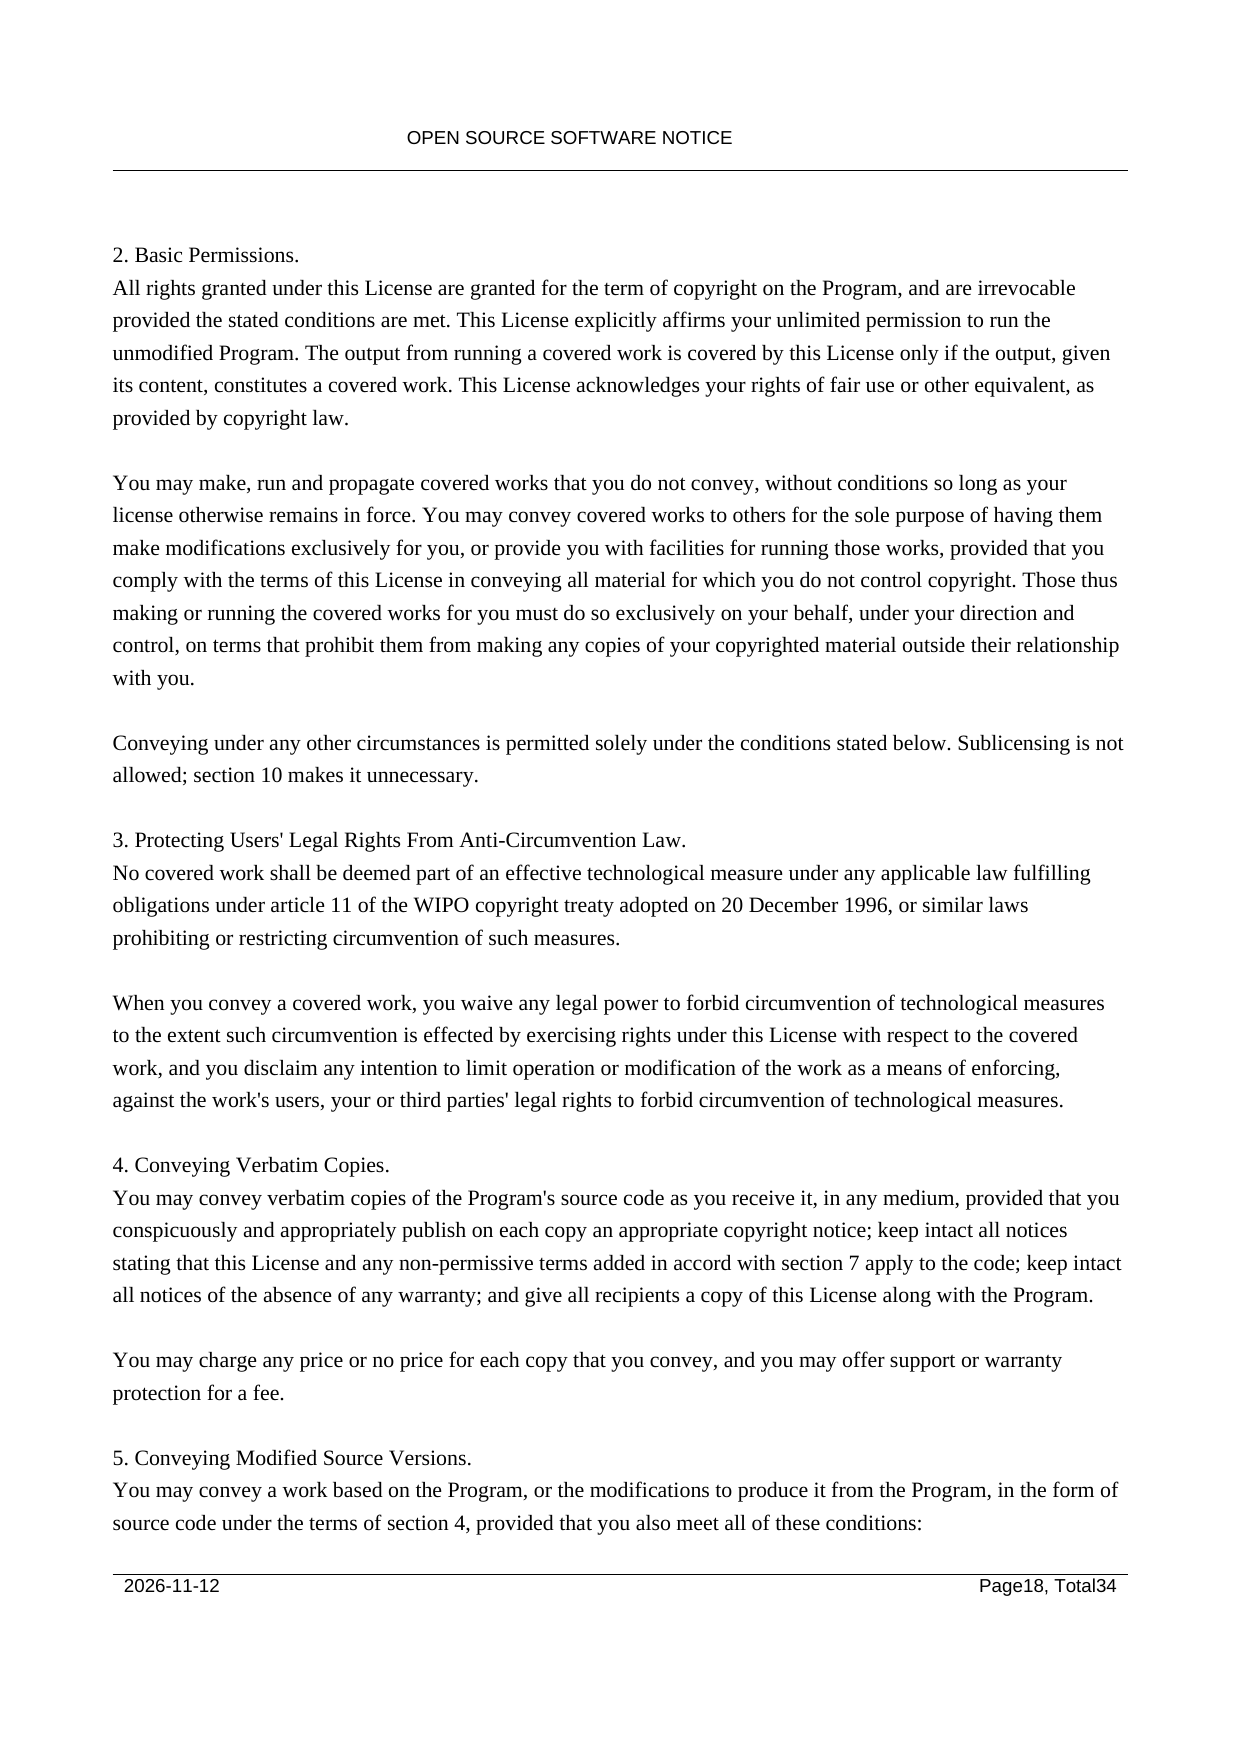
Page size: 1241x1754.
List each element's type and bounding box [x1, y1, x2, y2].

text [112, 206, 1128, 1539]
